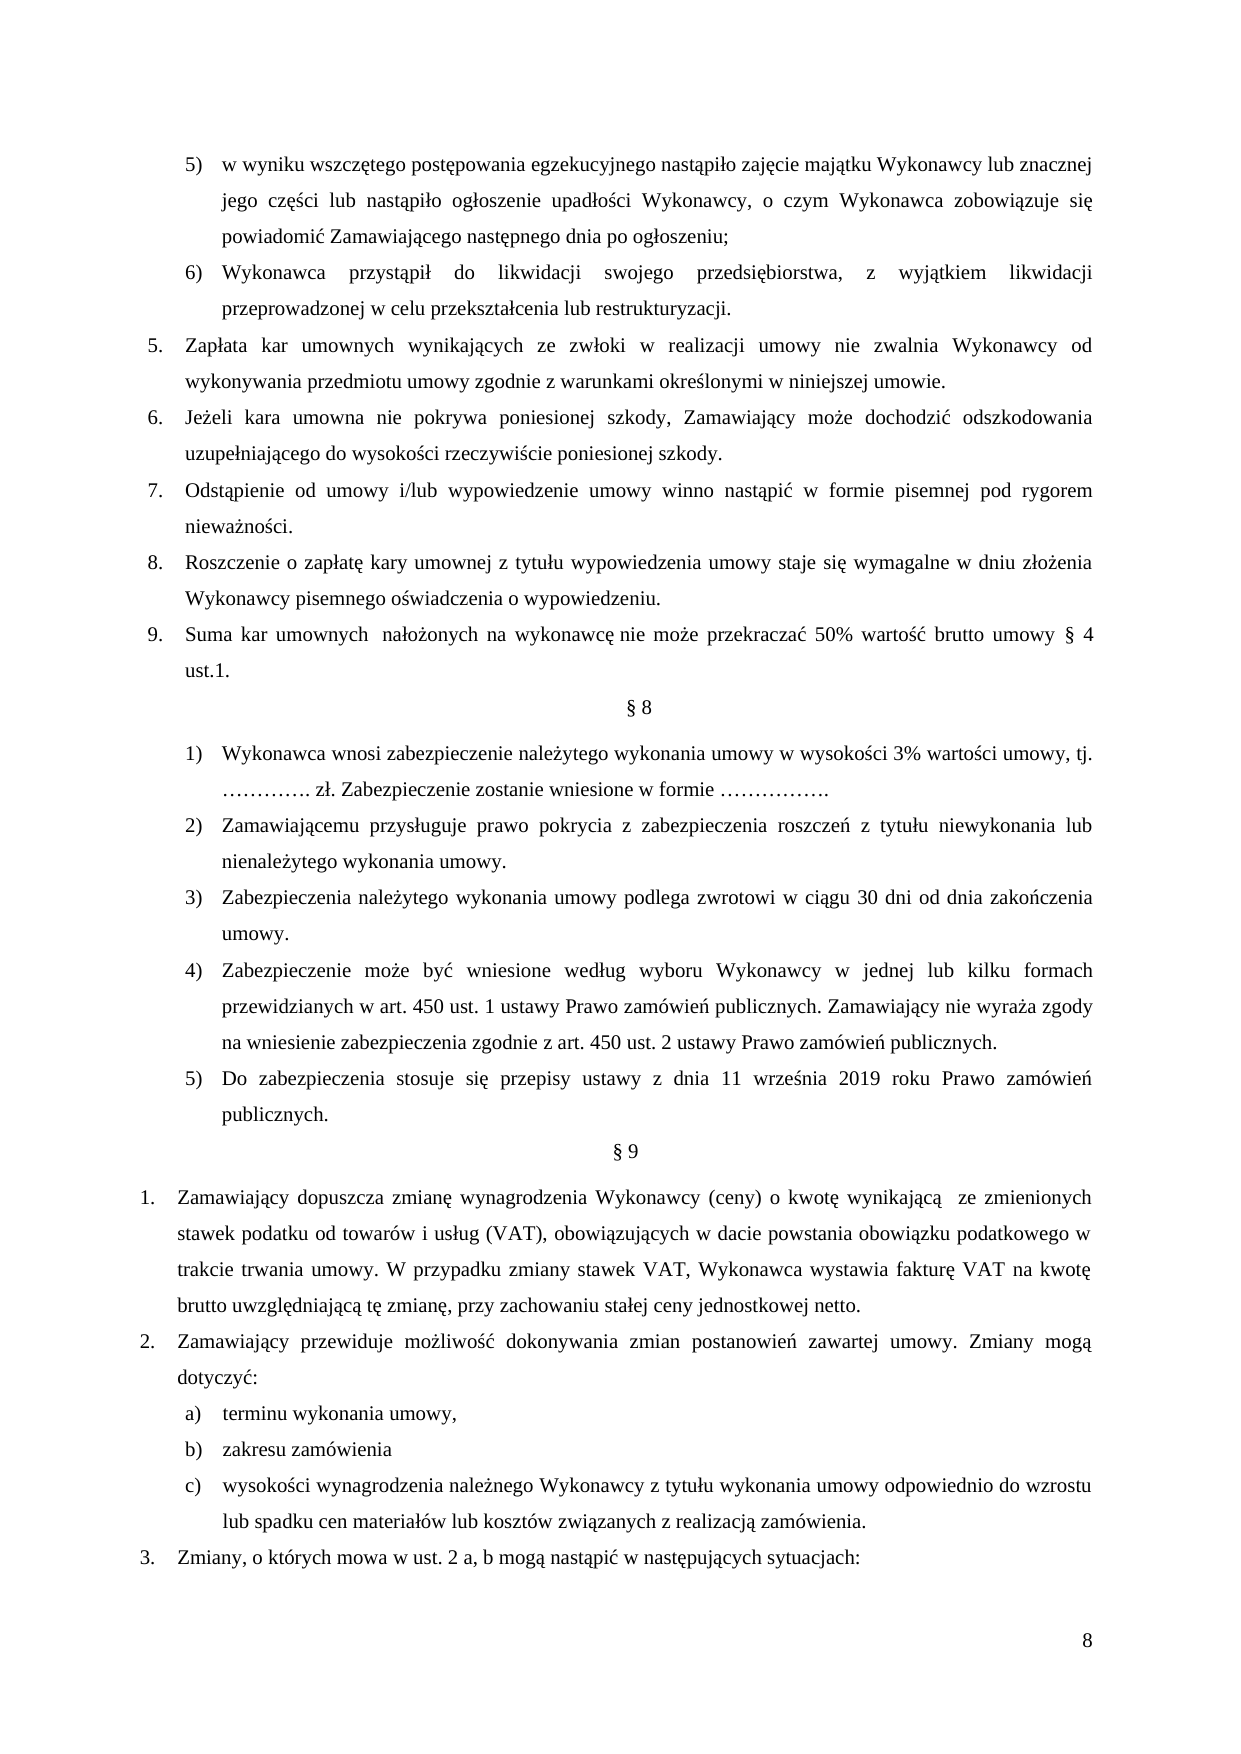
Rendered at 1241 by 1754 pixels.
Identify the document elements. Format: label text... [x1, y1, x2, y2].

list Suma kar umownych nałożonych na wykonawcę nie może przekraczać 50% wartość brutto umowy § 4 ust.1. [147, 622, 1094, 682]
text § 8 [211, 695, 1067, 719]
list Zamawiający przewiduje możliwość dokonywania zmian postanowień zawartej umowy. Zmiany mogą dotyczyć: [139, 1329, 1092, 1389]
list Jeżeli kara umowna nie pokrywa poniesionej szkody, Zamawiający może dochodzić odszkodowania uzupełniającego do wysokości rzeczywiście poniesionej szkody. [147, 405, 1094, 465]
list w wyniku wszczętego postępowania egzekucyjnego nastąpiło zajęcie majątku Wykonawcy lub znacznej jego części lub nastąpiło ogłoszenie upadłości Wykonawcy, o czym Wykonawca zobowiązuje się powiadomić Zamawiającego następnego dnia po ogłoszeniu; [185, 152, 1094, 248]
list Zamawiający dopuszcza zmianę wynagrodzenia Wykonawcy (ceny) o kwotę wynikającą ze zmienionych stawek podatku od towarów i usług (VAT), obowiązujących w dacie powstania obowiązku podatkowego w trakcie trwania umowy. W przypadku zmiany stawek VAT, Wykonawca wystawia fakturę VAT na kwotę brutto uwzględniającą tę zmianę, przy zachowaniu stałej ceny jednostkowej netto. [139, 1184, 1092, 1317]
list Zamawiającemu przysługuje prawo pokrycia z zabezpieczenia roszczeń z tytułu niewykonania lub nienależytego wykonania umowy. [185, 813, 1094, 873]
list Wykonawca wnosi zabezpieczenie należytego wykonania umowy w wysokości 3% wartości umowy, tj. …………. zł. Zabezpieczenie zostanie wniesione w formie ……………. [185, 741, 1094, 801]
list terminu wykonania umowy, [185, 1401, 1092, 1425]
list Zapłata kar umownych wynikających ze zwłoki w realizacji umowy nie zwalnia Wykonawcy od wykonywania przedmiotu umowy zgodnie z warunkami określonymi w niniejszej umowie. [147, 333, 1094, 393]
list wysokości wynagrodzenia należnego Wykonawcy z tytułu wykonania umowy odpowiednio do wzrostu lub spadku cen materiałów lub kosztów związanych z realizacją zamówienia. [185, 1473, 1092, 1533]
list Do zabezpieczenia stosuje się przepisy ustawy z dnia 11 września 2019 roku Prawo zamówień publicznych. [185, 1066, 1094, 1126]
list Roszczenie o zapłatę kary umownej z tytułu wypowiedzenia umowy staje się wymagalne w dniu złożenia Wykonawcy pisemnego oświadczenia o wypowiedzeniu. [147, 550, 1094, 610]
list zakresu zamówienia [185, 1437, 1092, 1461]
list Zabezpieczenia należytego wykonania umowy podlega zwrotowi w ciągu 30 dni od dnia zakończenia umowy. [185, 885, 1094, 945]
list Wykonawca przystąpił do likwidacji swojego przedsiębiorstwa, z wyjątkiem likwidacji przeprowadzonej w celu przekształcenia lub restrukturyzacji. [185, 260, 1094, 320]
text § 9 [147, 1138, 1098, 1163]
list Zmiany, o których mowa w ust. 2 a, b mogą nastąpić w następujących sytuacjach: [139, 1545, 1092, 1569]
list Zabezpieczenie może być wniesione według wyboru Wykonawcy w jednej lub kilku formach przewidzianych w art. 450 ust. 1 ustawy Prawo zamówień publicznych. Zamawiający nie wyraża zgody na wniesienie zabezpieczenia zgodnie z art. 450 ust. 2 ustawy Prawo zamówień publicznych. [185, 958, 1094, 1054]
list Odstąpienie od umowy i/lub wypowiedzenie umowy winno nastąpić w formie pisemnej pod rygorem nieważności. [147, 477, 1094, 538]
